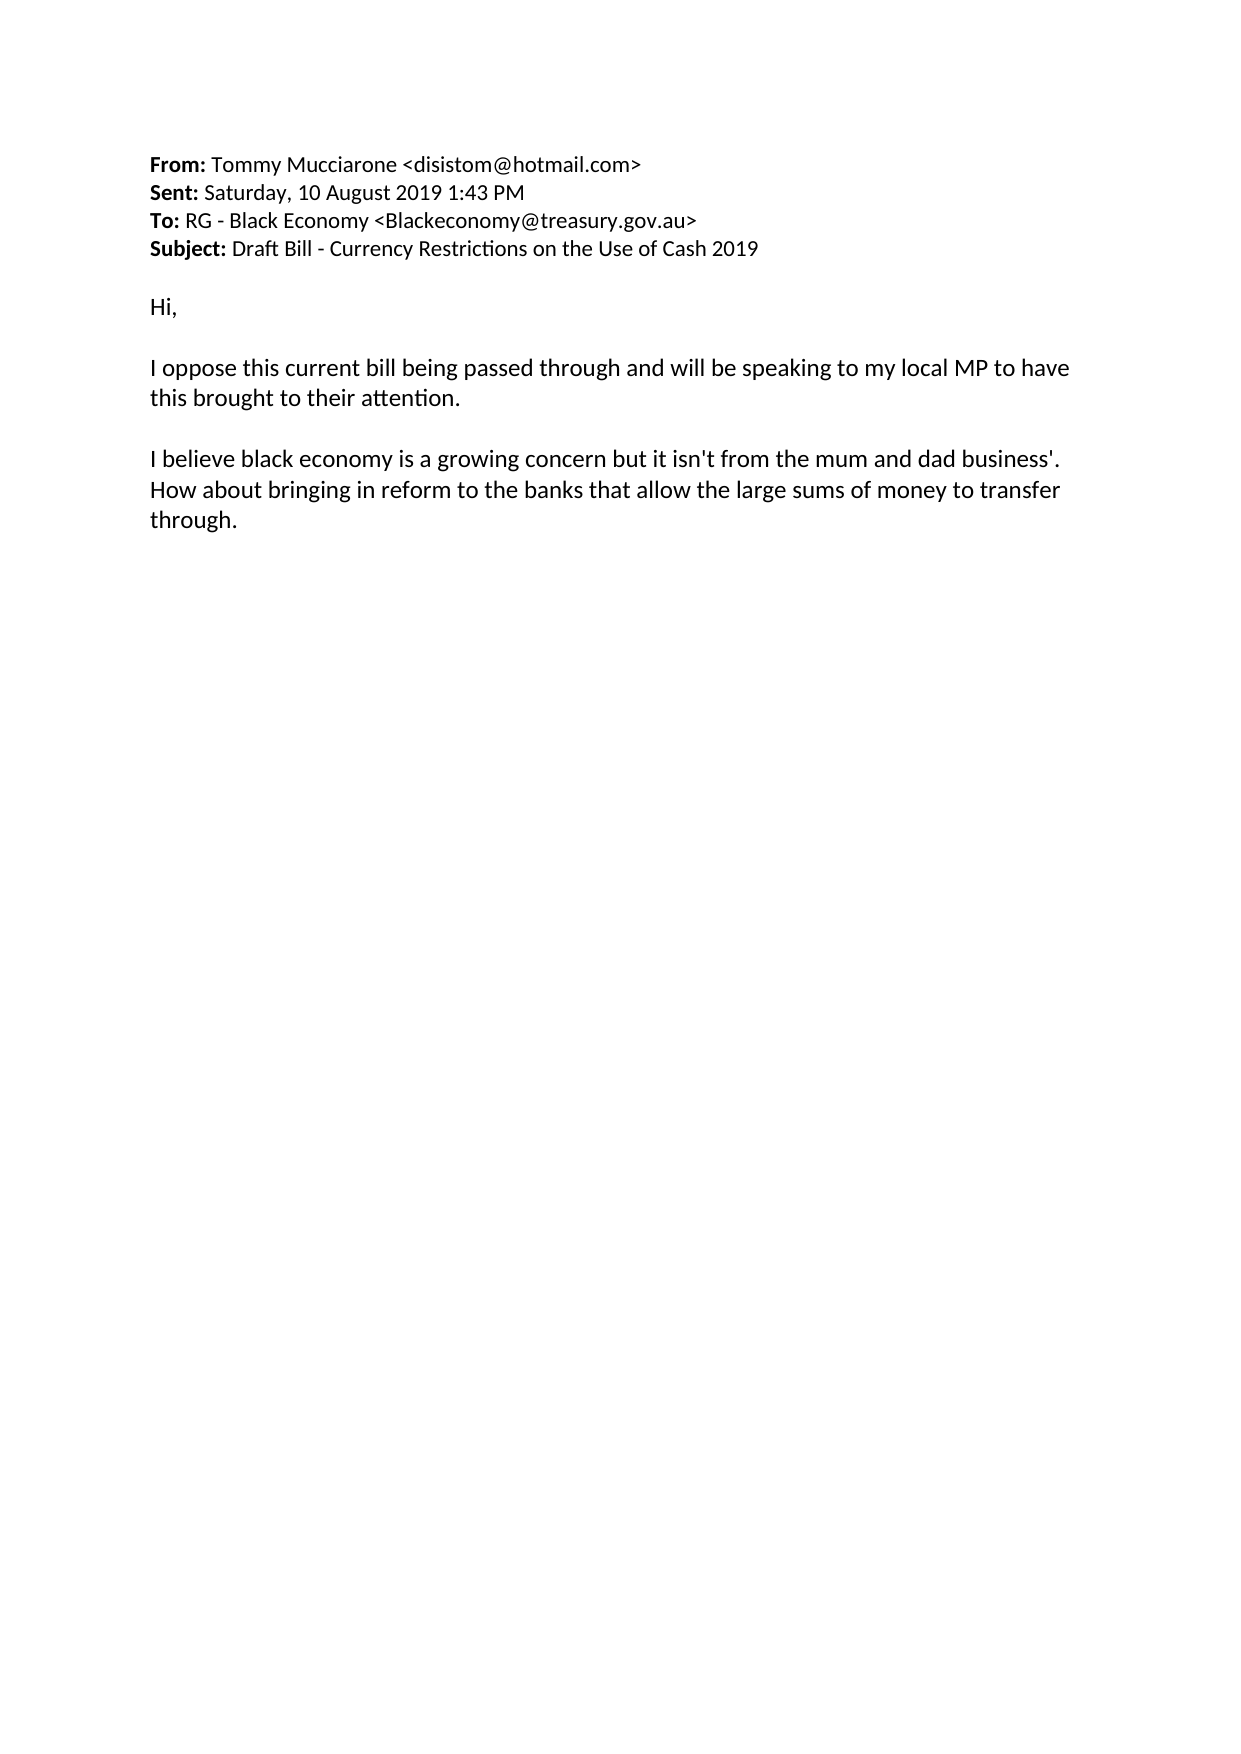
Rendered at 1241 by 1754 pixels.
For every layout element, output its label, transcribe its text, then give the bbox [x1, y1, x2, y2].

text I believe black economy is a growing concern but it isn't from the mum and dad business'. How about bringing in reform to the banks that allow the large sums of money to transfer through. [150, 443, 1090, 535]
text I oppose this current bill being passed through and will be speaking to my local MP to have this brought to their attention. [150, 352, 1090, 413]
text From: Tommy Mucciarone <disistom@hotmail.com> Sent: Saturday, 10 August 2019 1:43 PM To: RG - Black Economy <Blackeconomy@treasury.gov.au> Subject: Draft Bill - Currency Restrictions on the Use of Cash 2019 [150, 150, 1090, 262]
text Hi, [150, 291, 1090, 321]
